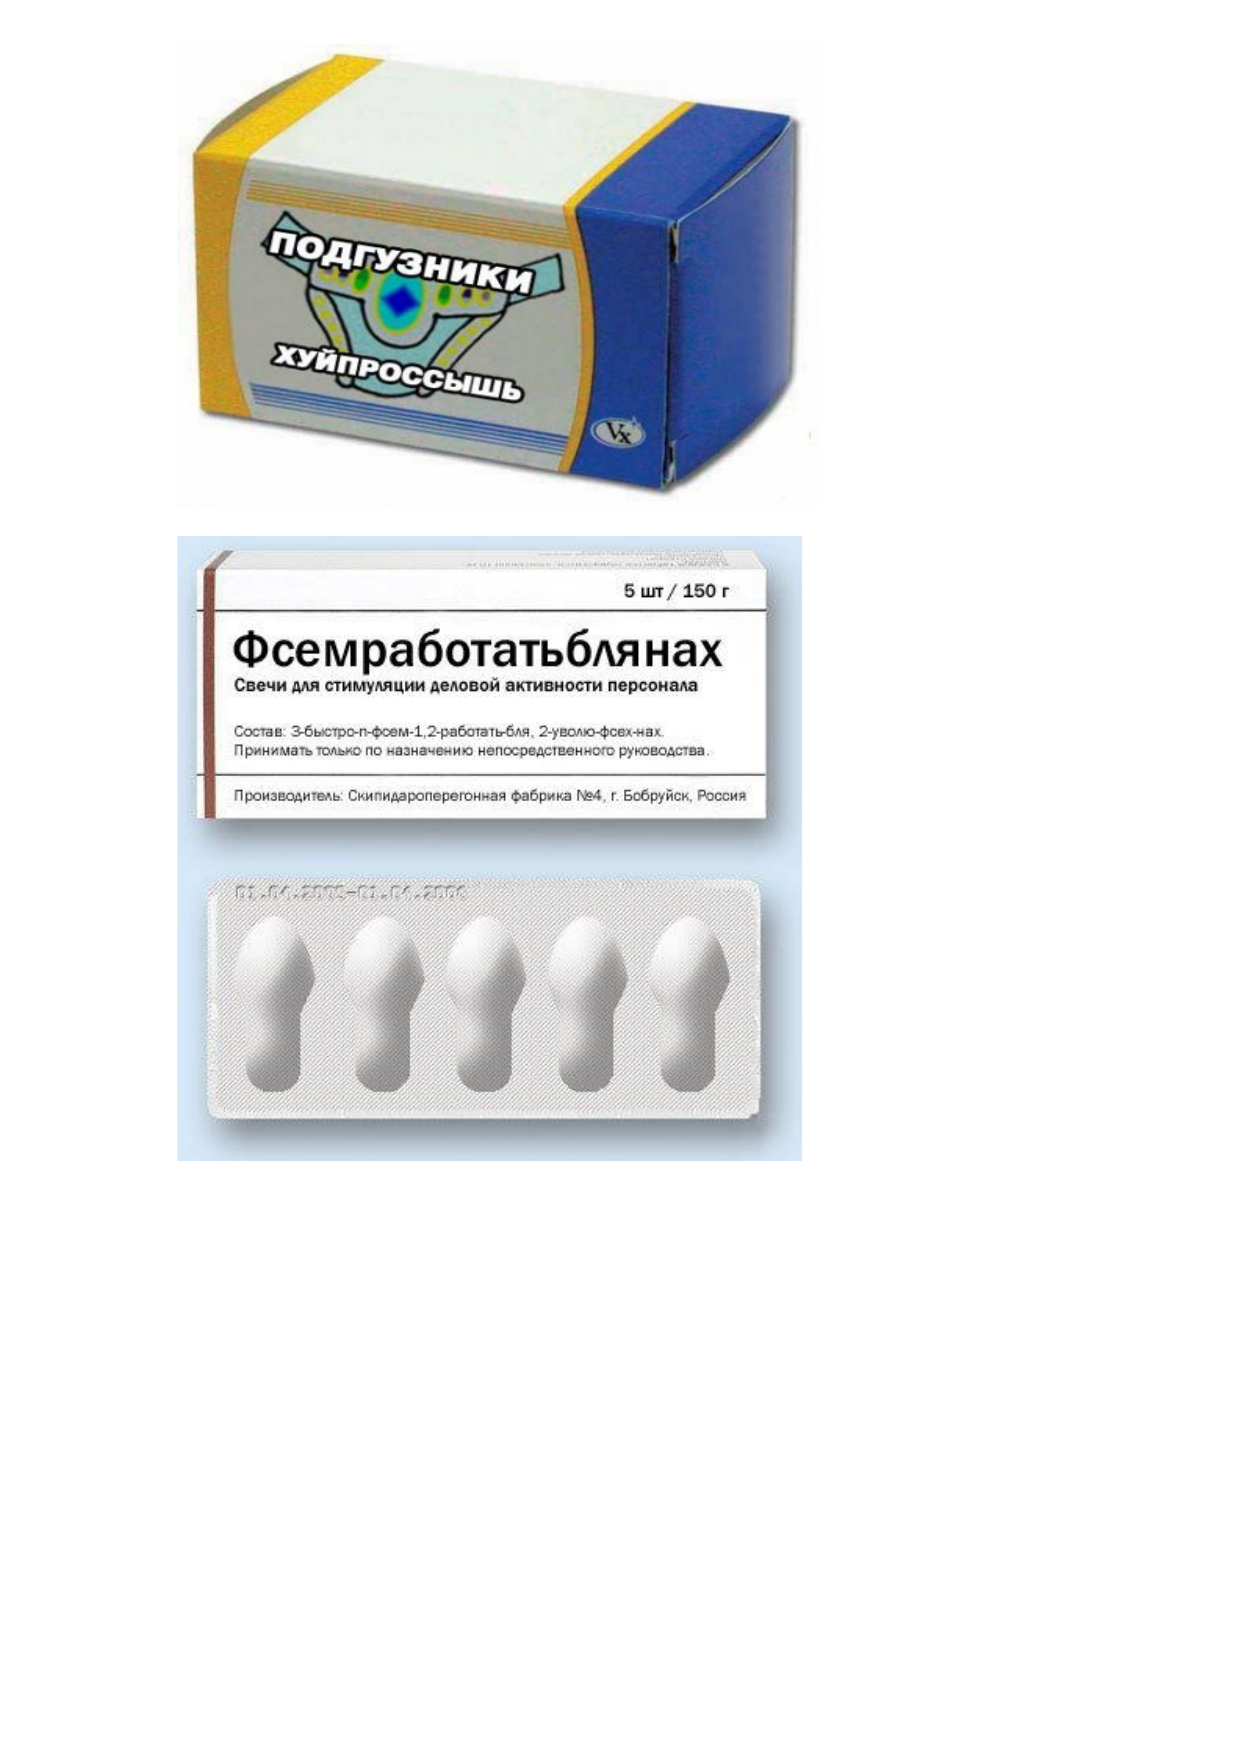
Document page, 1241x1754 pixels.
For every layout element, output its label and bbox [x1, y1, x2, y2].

picture [177, 44, 821, 507]
picture [177, 536, 803, 1161]
